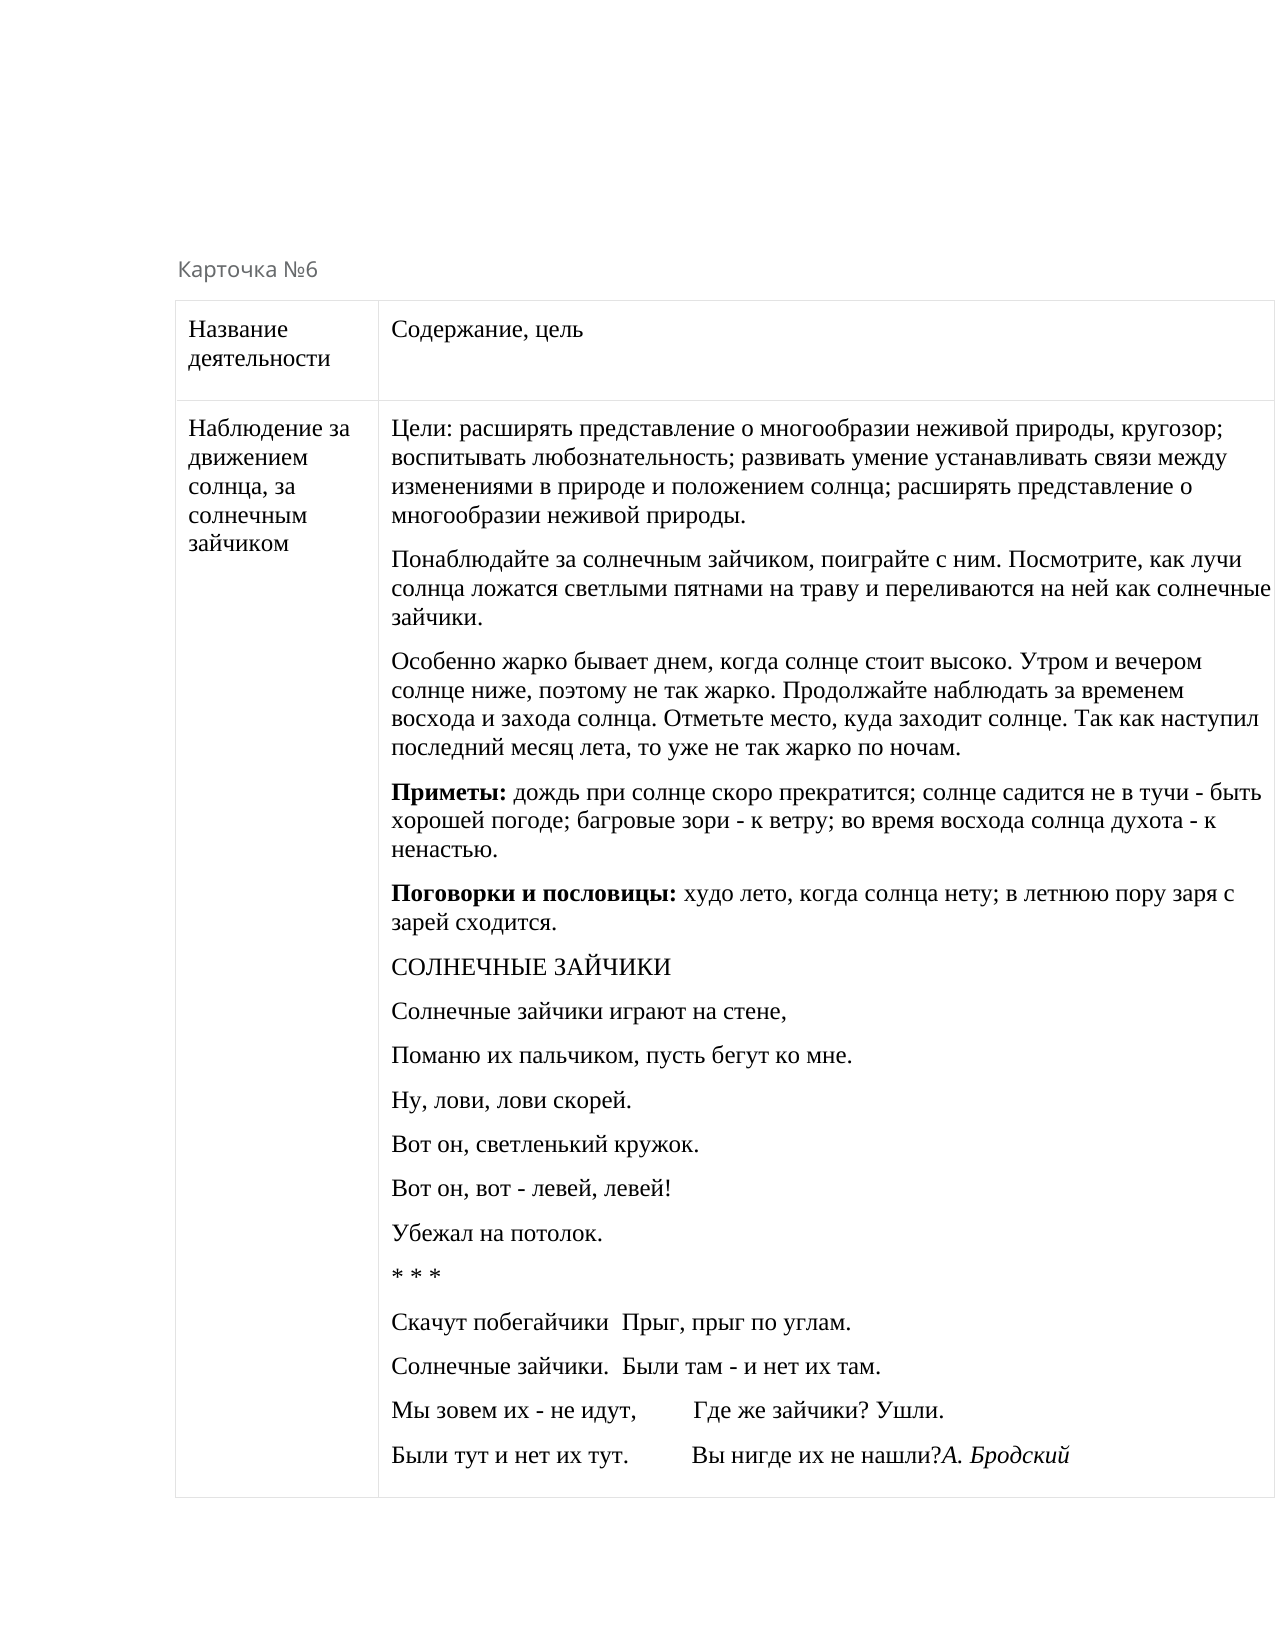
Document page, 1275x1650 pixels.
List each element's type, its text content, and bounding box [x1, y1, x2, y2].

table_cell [176, 401, 378, 1497]
table_header Название деятельности [176, 301, 378, 399]
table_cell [379, 401, 1274, 1497]
text Карточка №6 [177, 254, 1186, 284]
table_header Содержание, цель [379, 301, 1274, 399]
